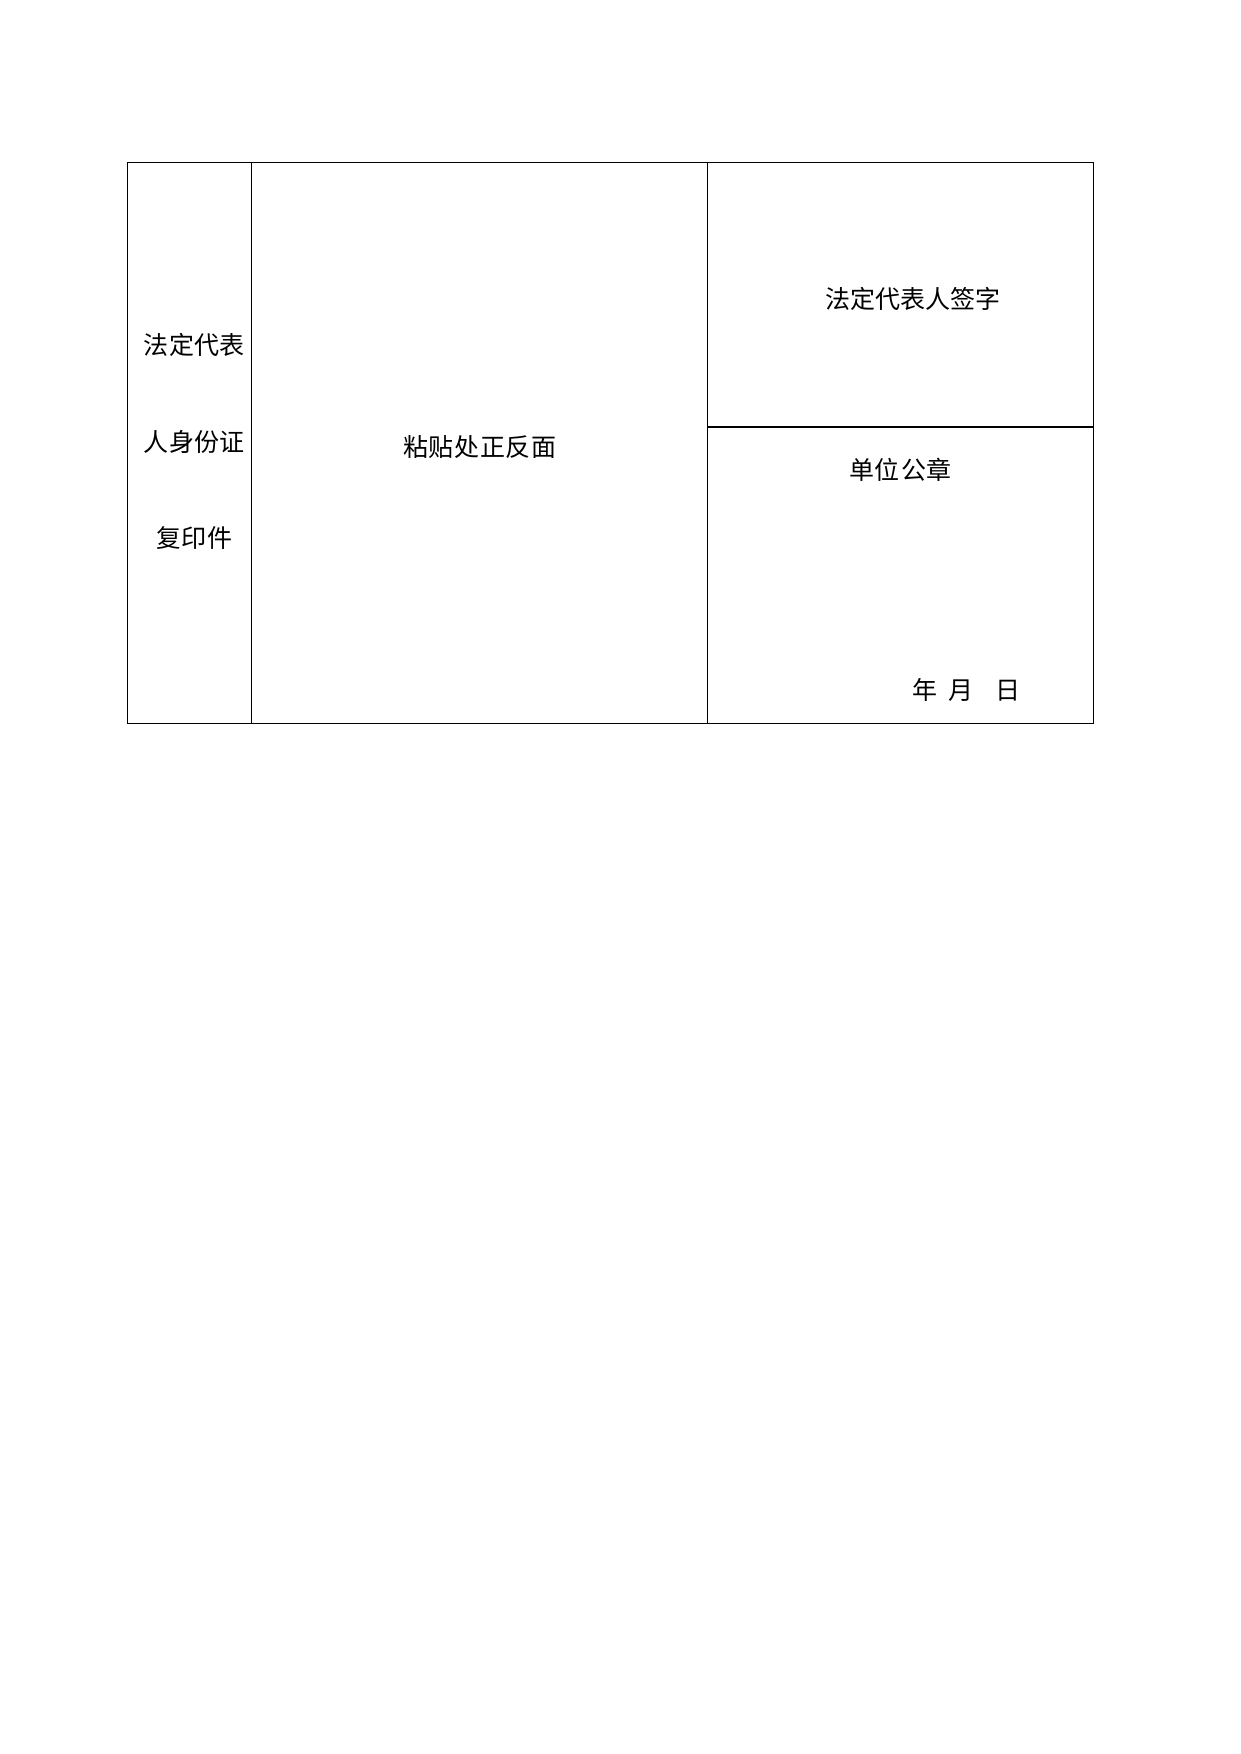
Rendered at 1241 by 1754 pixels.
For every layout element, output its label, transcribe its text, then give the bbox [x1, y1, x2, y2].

table_cell 法定代表人身份证复印件 [128, 163, 251, 723]
table_cell 单位公章 年 月 日 [708, 428, 1093, 723]
table_cell 粘贴处正反面 [252, 163, 707, 723]
table_cell 法定代表人签字 [708, 163, 1093, 426]
